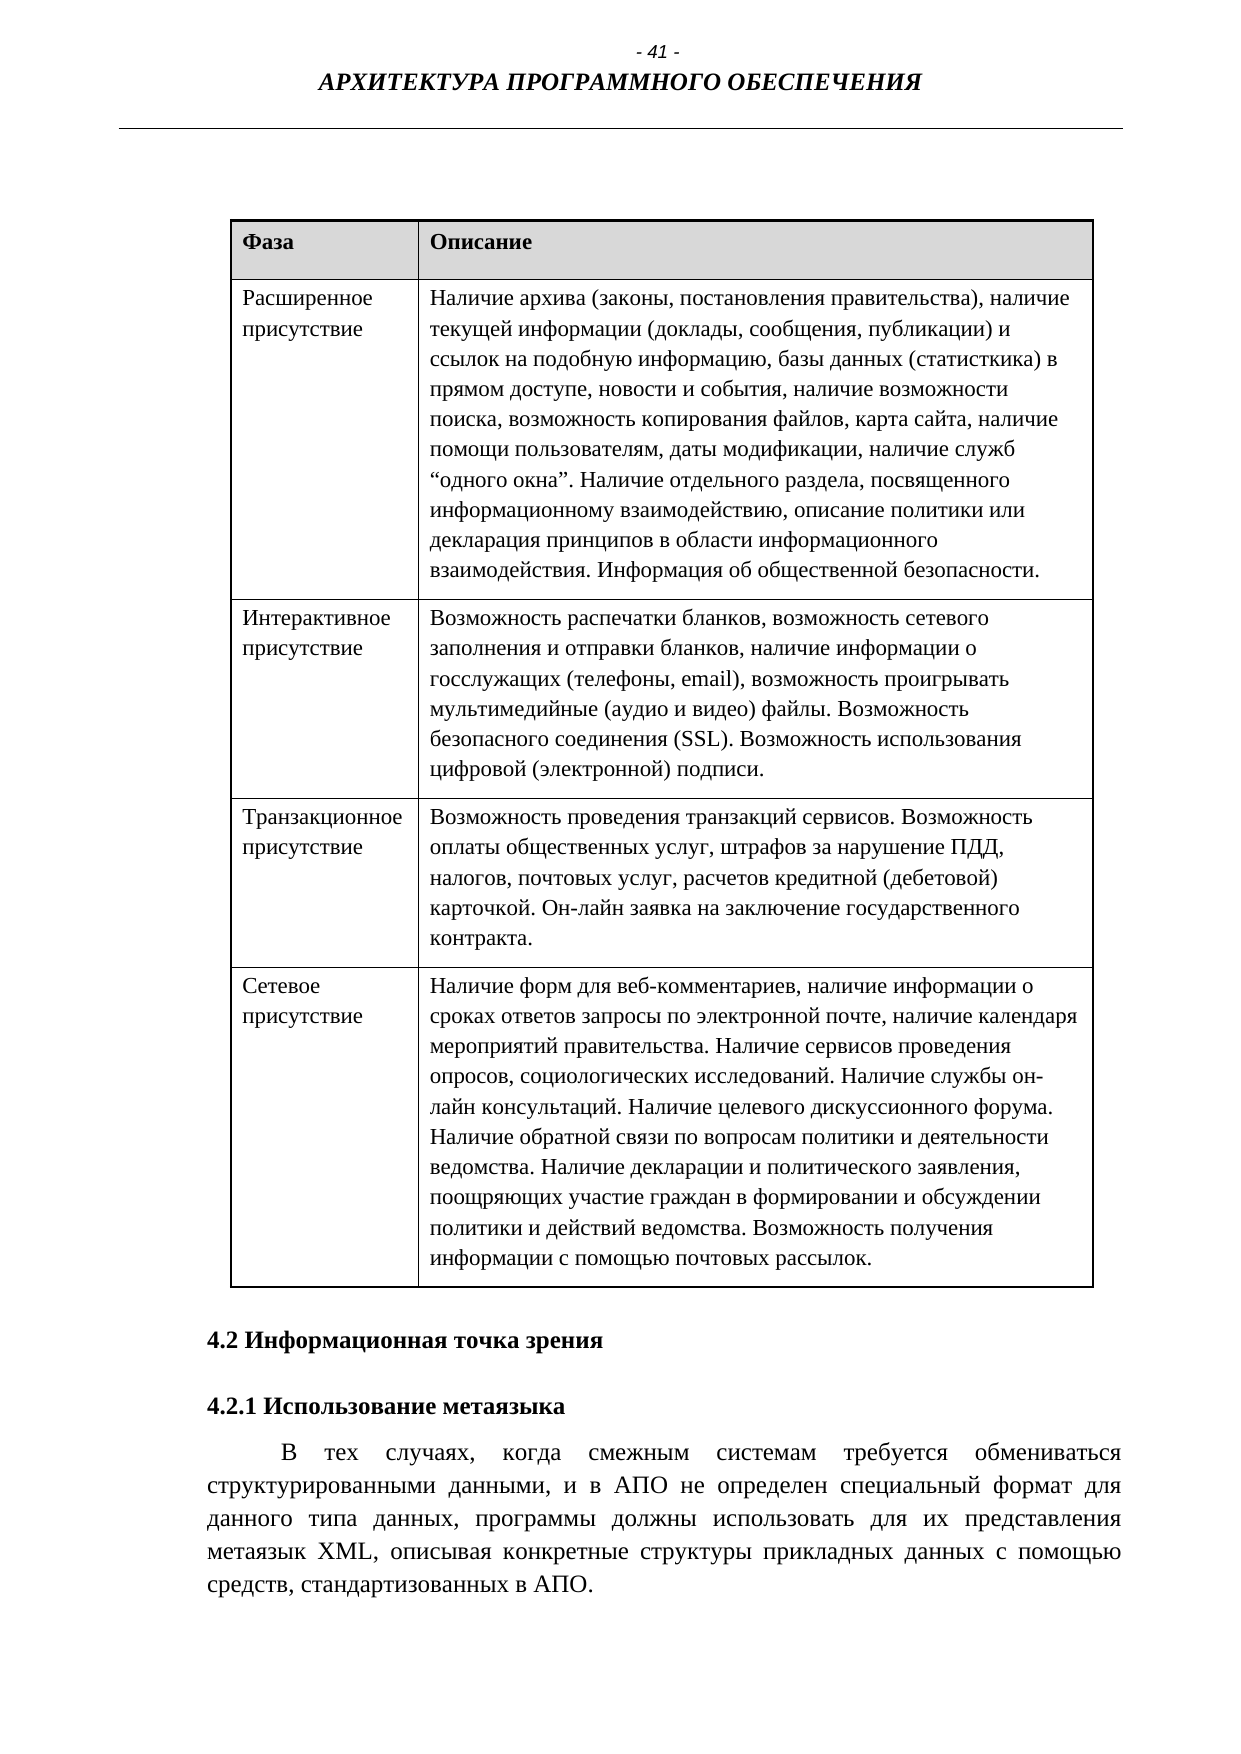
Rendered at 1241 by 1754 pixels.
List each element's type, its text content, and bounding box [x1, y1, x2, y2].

table_cell Возможность распечатки бланков, возможность сетевого заполнения и отправки бланков, наличие информации о госслужащих (телефоны, email), возможность проигрывать мультимедийные (аудио и видео) файлы. Возможность безопасного соединения (SSL). Возможность использования цифровой (электронной) подписи. [419, 600, 1092, 798]
table_cell Наличие форм для веб-комментариев, наличие информации о сроках ответов запросы по электронной почте, наличие календаря мероприятий правительства. Наличие сервисов проведения опросов, социологических исследований. Наличие службы он-лайн консультаций. Наличие целевого дискуссионного форума. Наличие обратной связи по вопросам политики и деятельности ведомства. Наличие декларации и политического заявления, поощряющих участие граждан в формировании и обсуждении политики и действий ведомства. Возможность получения информации с помощью почтовых рассылок. [419, 968, 1092, 1286]
table_header Описание [419, 222, 1092, 279]
table_cell Расширенное присутствие [232, 280, 418, 599]
text В тех случаях, когда смежным системам требуется обмениваться структурированными данными, и в АПО не определен специальный формат для данного типа данных, программы должны использовать для их представления метаязык XML, описывая конкретные структуры прикладных данных с помощью средств, стандартизованных в АПО. [207, 1437, 1122, 1598]
table_cell Сетевое присутствие [232, 968, 418, 1286]
subtitle Использование метаязыка [207, 1391, 1122, 1420]
table_cell Возможность проведения транзакций сервисов. Возможность оплаты общественных услуг, штрафов за нарушение ПДД, налогов, почтовых услуг, расчетов кредитной (дебетовой) карточкой. Он-лайн заявка на заключение государственного контракта. [419, 799, 1092, 967]
table_cell Интерактивное присутствие [232, 600, 418, 798]
table_cell Наличие архива (законы, постановления правительства), наличие текущей информации (доклады, сообщения, публикации) и ссылок на подобную информацию, базы данных (статисткика) в прямом доступе, новости и события, наличие возможности поиска, возможность копирования файлов, карта сайта, наличие помощи пользователям, даты модификации, наличие служб “одного окна”. Наличие отдельного раздела, посвященного информационному взаимодействию, описание политики или декларация принципов в области информационного взаимодействия. Информация об общественной безопасности. [419, 280, 1092, 599]
subtitle Информационная точка зрения [207, 1325, 1122, 1354]
table_header Фаза [232, 222, 418, 279]
table_cell Транзакционное присутствие [232, 799, 418, 967]
